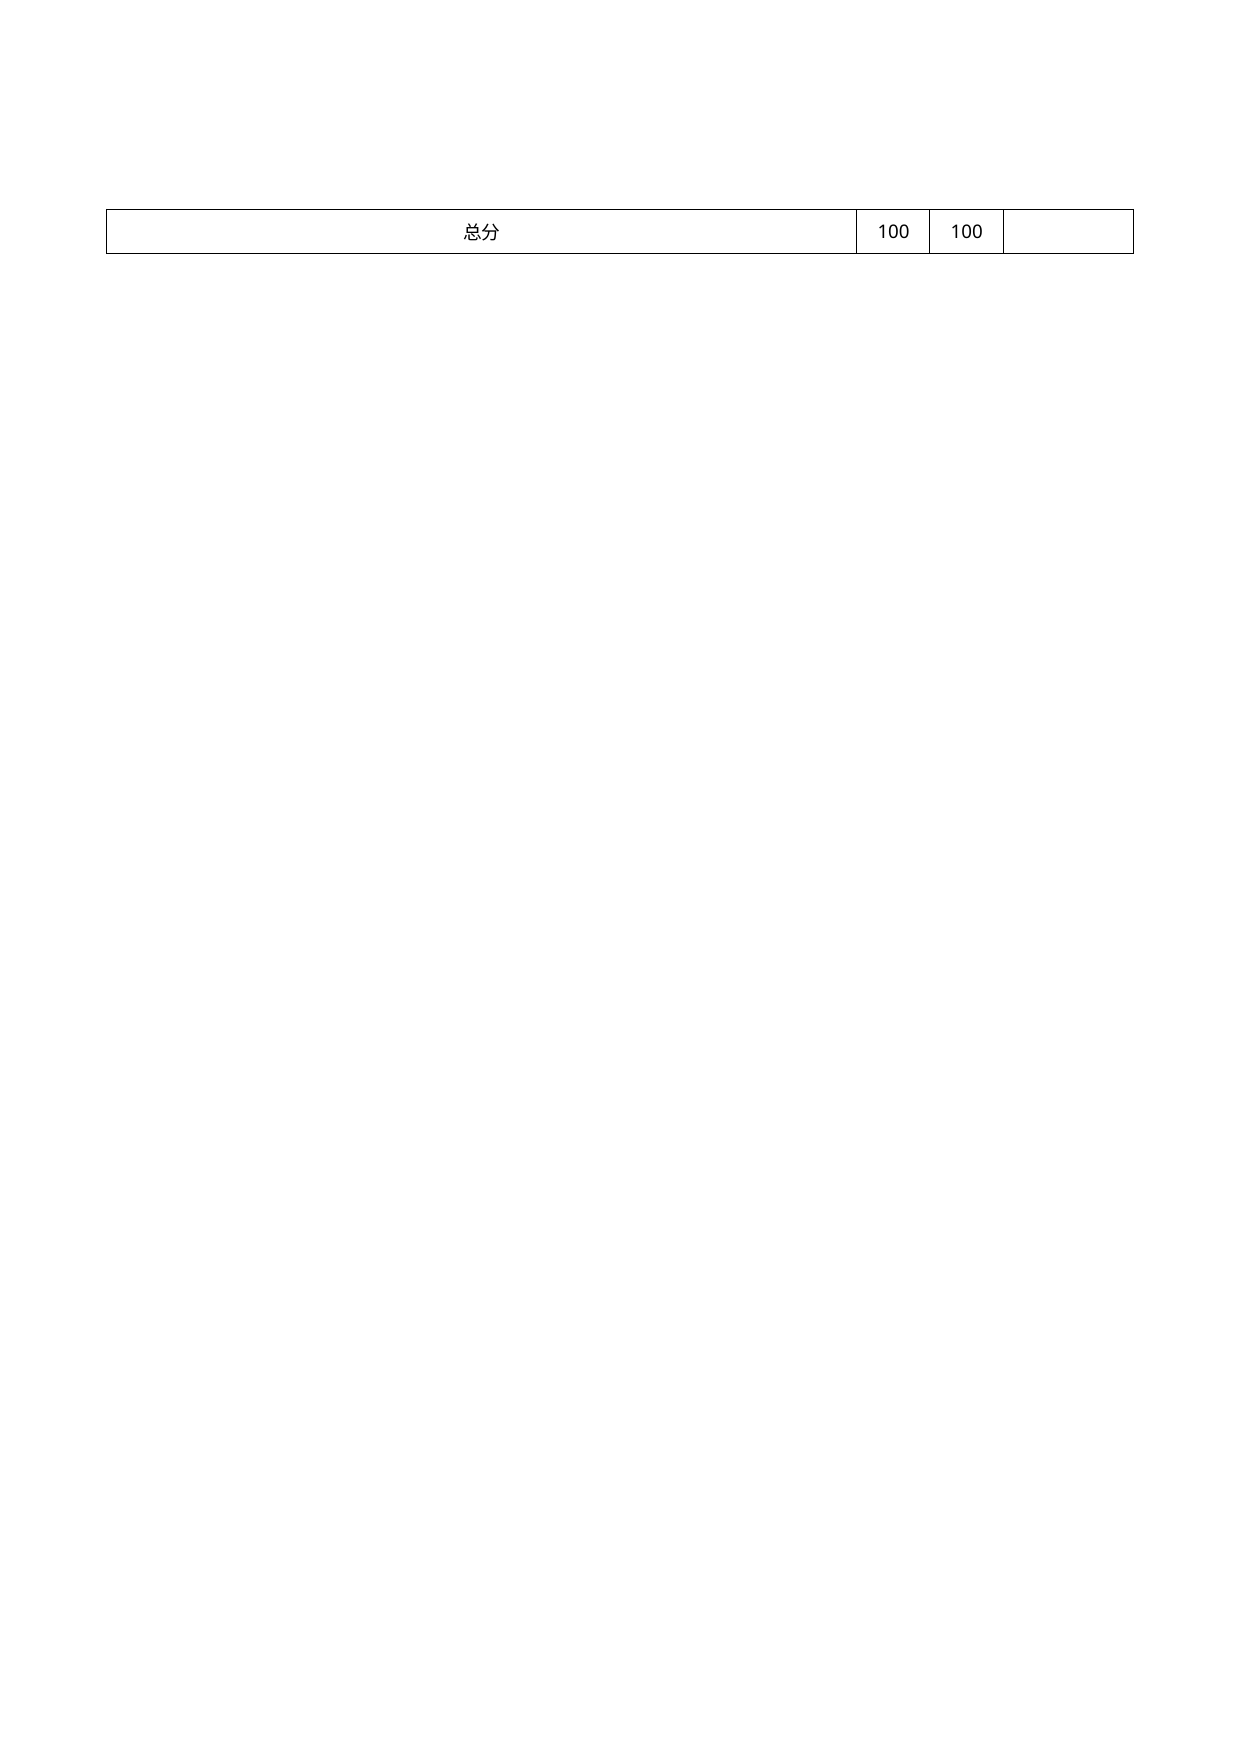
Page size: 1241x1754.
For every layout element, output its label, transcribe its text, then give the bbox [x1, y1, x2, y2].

table_cell 100 [857, 210, 929, 253]
table_cell 总分 [107, 210, 856, 253]
table_cell [1004, 210, 1133, 253]
table_cell 100 [930, 210, 1003, 253]
